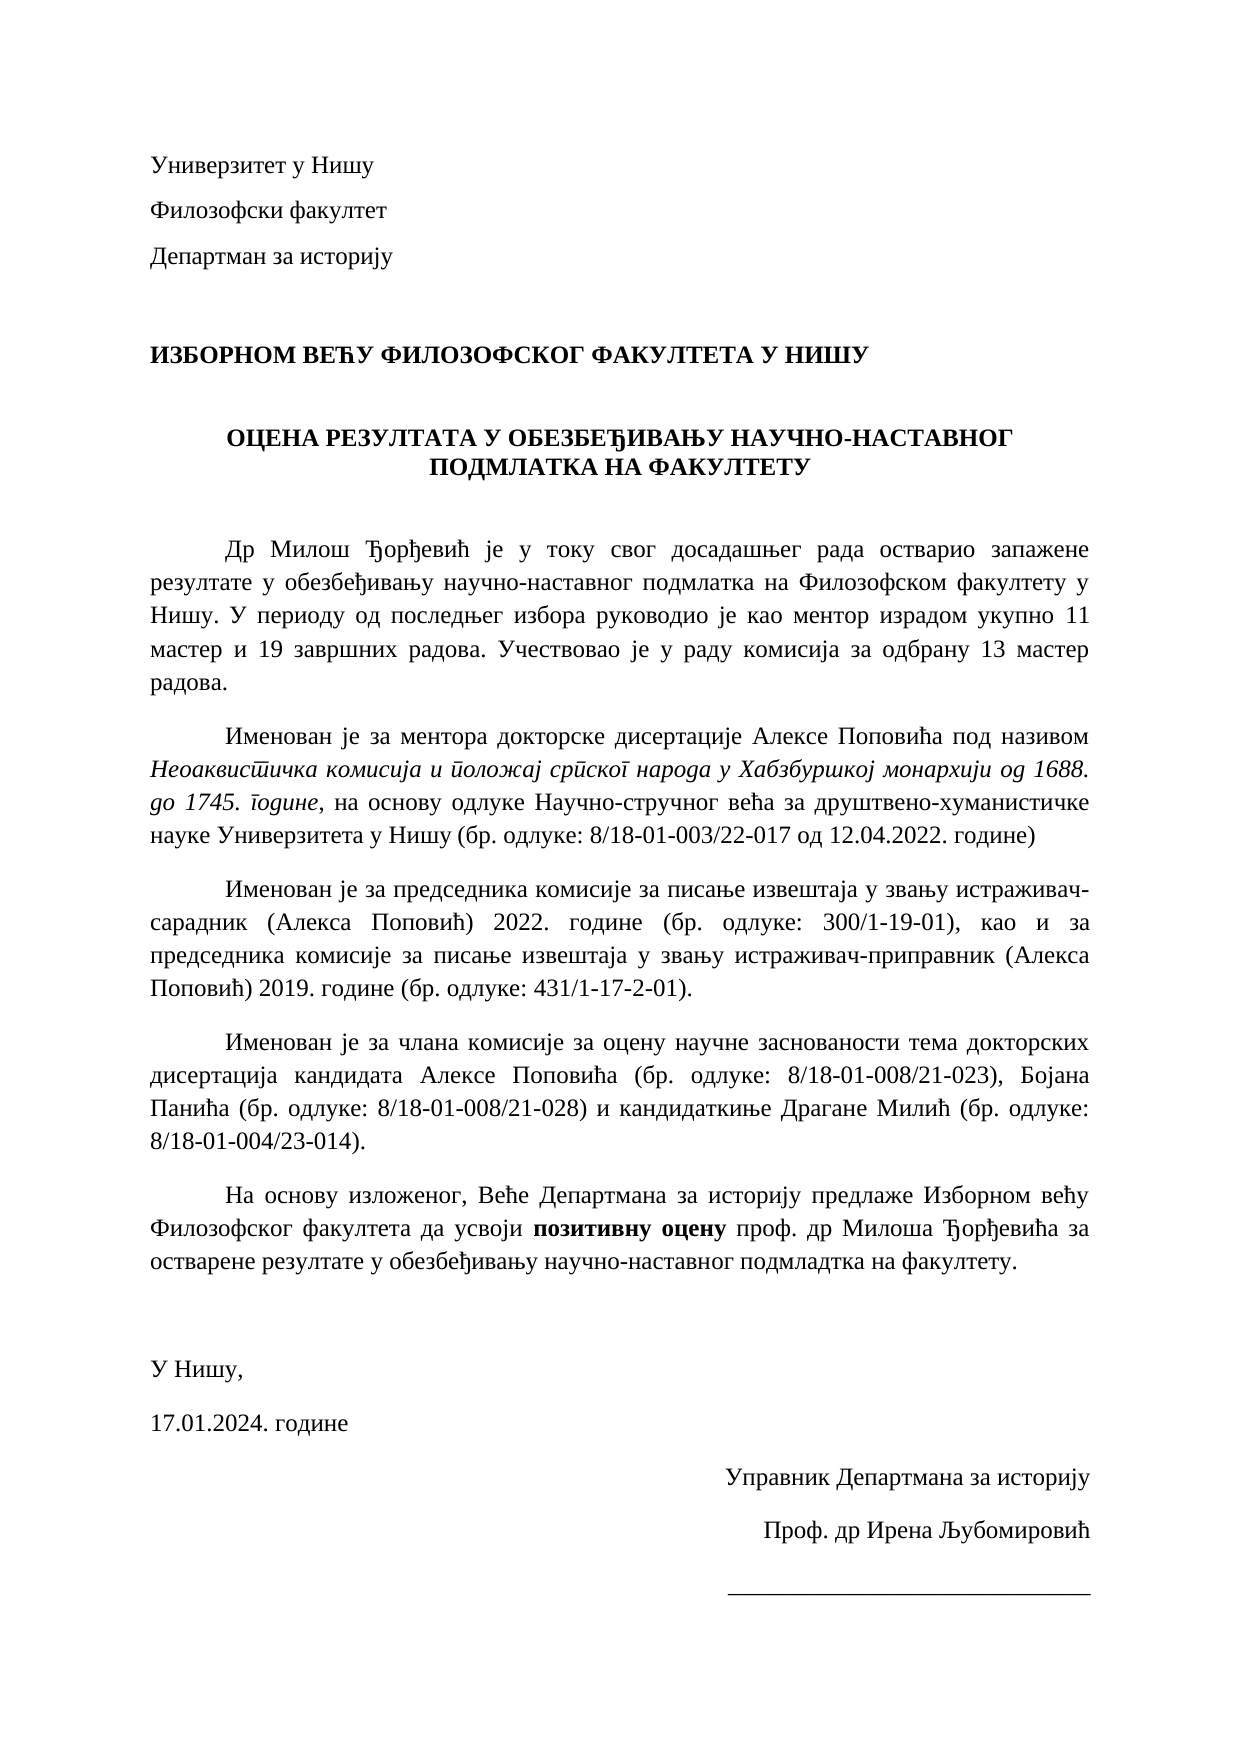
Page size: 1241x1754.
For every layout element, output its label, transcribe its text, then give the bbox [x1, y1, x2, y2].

text Именован је за члана комисије за оцену научне заснованости тема докторских дисертација кандидата Алексе Поповића (бр. одлуке: 8/18-01-008/21-023), Бојана Панића (бр. одлуке: 8/18-01-008/21-028) и кандидаткиње Драгане Милић (бр. одлуке: 8/18-01-004/23-014). [150, 1027, 1090, 1155]
text У Нишу, [150, 1354, 1090, 1383]
text _____________________________ [150, 1569, 1090, 1598]
text Проф. др Ирена Љубомировић [150, 1515, 1090, 1544]
text 17.01.2024. године [150, 1408, 1090, 1436]
text Филозофски факултет [150, 196, 1090, 224]
text Управник Департмана за историју [150, 1462, 1090, 1490]
text Департман за историју [150, 241, 1090, 270]
text Др Милош Ђорђевић је у току свог досадашњег рада остварио запажене резултате у обезбеђивању научно-наставног подмлатка на Филозофском факултету у Нишу. У периоду од последњег избора руководио је као ментор израдом укупно 11 мастер и 19 завршних радова. Учествовао је у раду комисија за одбрану 13 мастер радова. [150, 534, 1090, 696]
text ОЦЕНА РЕЗУЛТАТА У ОБЕЗБЕЂИВАЊУ НАУЧНО-НАСТАВНОГ ПОДМЛАТКА НА ФАКУЛТЕТУ [150, 423, 1090, 481]
text Универзитет у Нишу [150, 150, 1090, 179]
text На основу изложеног, Веће Департмана за историју предлаже Изборном већу Филозофског факултета да усвоји позитивну оцену проф. др Милоша Ђорђевића за остварене резултате у обезбеђивању научно-наставног подмладтка на факултету. [150, 1180, 1090, 1275]
text ИЗБОРНОМ ВЕЋУ ФИЛОЗОФСКОГ ФАКУЛТЕТА У НИШУ [150, 340, 1090, 369]
text Именован је за председника комисије за писање извештаја у звању истраживач-сарадник (Алекса Поповић) 2022. године (бр. одлуке: 300/1-19-01), као и за председника комисије за писање извештаја у звању истраживач-приправник (Алекса Поповић) 2019. године (бр. одлуке: 431/1-17-2-01). [150, 874, 1090, 1002]
text Именован је за ментора докторске дисертације Алексе Поповића под називом Неоаквистичка комисија и положај српског народа у Хабзбуршкој монархији од 1688. до 1745. године, на основу одлуке Научно-стручног већа за друштвено-хуманистичке науке Универзитета у Нишу (бр. одлуке: 8/18-01-003/22-017 од 12.04.2022. године) [150, 721, 1090, 849]
